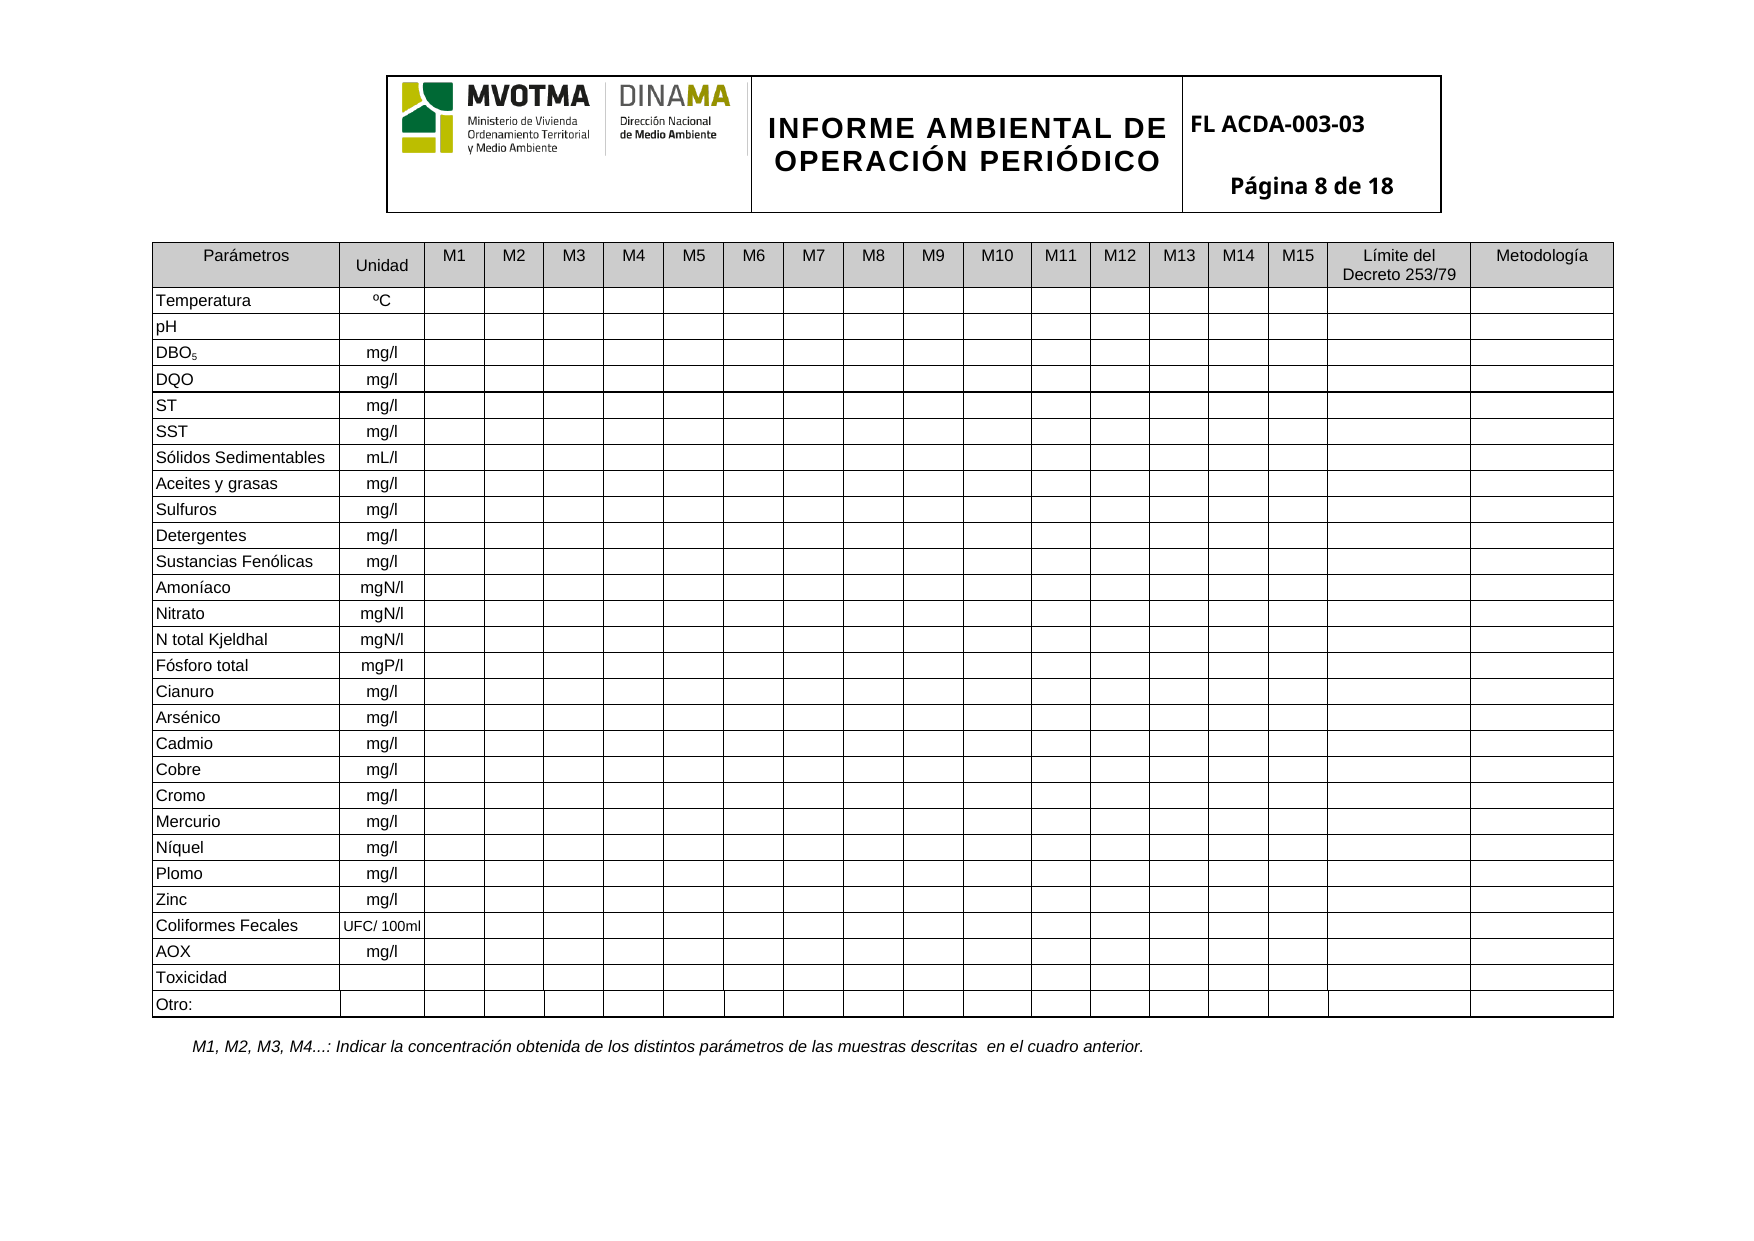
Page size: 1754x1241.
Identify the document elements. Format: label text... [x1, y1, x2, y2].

table_header Metodología [1471, 243, 1613, 287]
table_cell [664, 757, 723, 782]
table_cell [485, 809, 543, 834]
table_cell [425, 314, 484, 339]
table_cell [485, 601, 543, 626]
table_cell [604, 523, 663, 548]
table_cell [1269, 731, 1327, 756]
table_cell [1209, 419, 1268, 443]
table_cell [425, 731, 484, 756]
table_cell [964, 549, 1031, 574]
table_cell [485, 757, 543, 782]
table_cell [1328, 887, 1470, 912]
table_cell [544, 731, 603, 756]
table_cell [604, 366, 663, 391]
table_cell [724, 366, 783, 391]
table_cell [784, 549, 843, 574]
table_cell [544, 705, 603, 730]
table_cell [1091, 757, 1149, 782]
table_cell [784, 835, 843, 860]
table_cell [1150, 861, 1208, 886]
table_cell [724, 887, 783, 912]
table_cell [1150, 757, 1208, 782]
table_cell [485, 861, 543, 886]
table_cell [1471, 679, 1613, 704]
table_cell [904, 757, 963, 782]
table_cell [664, 731, 723, 756]
table_cell [1269, 679, 1327, 704]
table_cell [844, 913, 903, 938]
table_cell [1269, 939, 1327, 964]
table_cell [964, 627, 1031, 652]
table_header M8 [844, 243, 903, 287]
table_cell [1209, 939, 1268, 964]
table_cell [425, 783, 484, 808]
table_cell [1091, 679, 1149, 704]
table_cell [544, 939, 603, 964]
table_header M1 [425, 243, 484, 287]
table_cell [1209, 653, 1268, 678]
table_cell Sólidos Sedimentables [153, 445, 339, 469]
table_cell [1269, 809, 1327, 834]
table_cell [664, 523, 723, 548]
table_cell [844, 679, 903, 704]
table_cell [1032, 939, 1090, 964]
table_cell [604, 991, 663, 1016]
table_cell [485, 471, 543, 496]
table_cell [1150, 419, 1208, 443]
table_cell [904, 705, 963, 730]
table_cell mg/l [340, 731, 424, 756]
table_cell [1328, 705, 1470, 730]
table_cell [904, 627, 963, 652]
table_cell [425, 419, 484, 443]
table_cell [1032, 288, 1090, 313]
table_cell [1091, 497, 1149, 522]
table_cell [604, 809, 663, 834]
table_cell [1328, 288, 1470, 313]
table_cell [1471, 497, 1613, 522]
table_cell [1091, 861, 1149, 886]
table_cell [604, 757, 663, 782]
table_cell [784, 783, 843, 808]
table_cell [844, 288, 903, 313]
table_cell [341, 991, 424, 1016]
table_cell [544, 419, 603, 443]
table_cell [1150, 783, 1208, 808]
table_cell [1471, 445, 1613, 469]
table_cell [425, 445, 484, 469]
table_cell Temperatura [153, 288, 339, 313]
table_cell [485, 575, 543, 600]
table_cell [1091, 549, 1149, 574]
table_header M14 [1209, 243, 1268, 287]
table_cell [544, 393, 603, 417]
table_cell [664, 497, 723, 522]
table_cell [544, 549, 603, 574]
table_cell [1091, 366, 1149, 391]
table_cell [844, 809, 903, 834]
table_cell [604, 549, 663, 574]
table_cell [1471, 575, 1613, 600]
table_cell [1091, 809, 1149, 834]
table_cell [844, 445, 903, 469]
table_cell [1209, 340, 1268, 365]
table_cell [544, 314, 603, 339]
table_cell [485, 445, 543, 469]
table_cell [485, 340, 543, 365]
table_header Unidad [340, 243, 424, 287]
table_header M11 [1032, 243, 1090, 287]
table_cell [1150, 575, 1208, 600]
table_cell [964, 471, 1031, 496]
table_cell [604, 861, 663, 886]
table_cell [1269, 627, 1327, 652]
table_cell [1471, 471, 1613, 496]
table_cell [425, 705, 484, 730]
table_cell [964, 835, 1031, 860]
table_cell [1328, 497, 1470, 522]
table_cell [724, 939, 783, 964]
table_header M5 [664, 243, 723, 287]
table_cell [1091, 913, 1149, 938]
table_cell [1471, 861, 1613, 886]
table_cell [1091, 445, 1149, 469]
table_cell [425, 601, 484, 626]
table_cell [1209, 314, 1268, 339]
table_cell [604, 575, 663, 600]
table_cell [1032, 419, 1090, 443]
table_cell [664, 939, 723, 964]
table_cell [1471, 913, 1613, 938]
table_cell [784, 653, 843, 678]
table_cell [724, 523, 783, 548]
table_cell [904, 314, 963, 339]
table_cell [904, 783, 963, 808]
table_cell [425, 627, 484, 652]
table_cell [544, 653, 603, 678]
table_cell [664, 835, 723, 860]
table_cell [425, 471, 484, 496]
table_cell [544, 471, 603, 496]
table_cell [1269, 419, 1327, 443]
table_cell [664, 393, 723, 417]
table_cell [904, 497, 963, 522]
table_cell [844, 887, 903, 912]
table_cell Cianuro [153, 679, 339, 704]
table_header M2 [485, 243, 543, 287]
table_cell [1091, 939, 1149, 964]
table_cell pH [153, 314, 339, 339]
table_cell [964, 991, 1031, 1016]
table_cell [1091, 523, 1149, 548]
table_cell [964, 757, 1031, 782]
table_cell [1091, 471, 1149, 496]
table_cell [964, 887, 1031, 912]
table_cell [1471, 705, 1613, 730]
table_cell [1091, 653, 1149, 678]
table_cell [964, 601, 1031, 626]
table_cell [1091, 419, 1149, 443]
table_cell ºC [340, 288, 424, 313]
table_cell [1032, 366, 1090, 391]
table_cell [425, 288, 484, 313]
table_cell [1032, 757, 1090, 782]
table_cell Amoníaco [153, 575, 339, 600]
table_cell [784, 757, 843, 782]
table_cell [664, 288, 723, 313]
table_cell [485, 627, 543, 652]
table_cell Detergentes [153, 523, 339, 548]
table_cell [904, 340, 963, 365]
table_cell [1471, 419, 1613, 443]
table_cell [844, 939, 903, 964]
table_cell [964, 575, 1031, 600]
table_cell [844, 340, 903, 365]
table_cell [1032, 679, 1090, 704]
table_cell [425, 366, 484, 391]
table_cell [1269, 314, 1327, 339]
table_cell [1209, 679, 1268, 704]
table_cell [485, 939, 543, 964]
text M1, M2, M3, M4...: Indicar la concentración obtenida de los distintos parámetros de las muestras descritas en el cuadro anterior. [192, 1037, 1636, 1056]
table_cell Aceites y grasas [153, 471, 339, 496]
table_cell [1032, 887, 1090, 912]
table_cell Cadmio [153, 731, 339, 756]
table_cell [964, 419, 1031, 443]
table_cell [724, 340, 783, 365]
table_cell [1032, 445, 1090, 469]
table_cell [664, 471, 723, 496]
table_cell mgP/l [340, 653, 424, 678]
table_cell mg/l [340, 366, 424, 391]
table_cell [784, 939, 843, 964]
table_cell [1269, 965, 1327, 990]
table_cell [1471, 991, 1613, 1016]
table_cell [724, 757, 783, 782]
table_cell [784, 419, 843, 443]
table_cell [604, 679, 663, 704]
table_cell [604, 939, 663, 964]
table_cell [544, 601, 603, 626]
table_cell [1471, 549, 1613, 574]
table_cell [1269, 861, 1327, 886]
table_cell mg/l [340, 523, 424, 548]
table_cell [1328, 965, 1470, 990]
table_cell [844, 497, 903, 522]
table_cell [1032, 731, 1090, 756]
table_cell [1150, 887, 1208, 912]
table_cell [1328, 523, 1470, 548]
table_cell [724, 549, 783, 574]
table_cell Arsénico [153, 705, 339, 730]
table_cell [604, 471, 663, 496]
table_cell [1150, 601, 1208, 626]
table_cell [664, 549, 723, 574]
table_cell [544, 366, 603, 391]
table_cell [1150, 653, 1208, 678]
table_cell [485, 419, 543, 443]
table_cell [1471, 366, 1613, 391]
table_cell mg/l [340, 809, 424, 834]
table_cell [604, 627, 663, 652]
table_cell Cobre [153, 757, 339, 782]
table_cell [904, 445, 963, 469]
table_cell [425, 340, 484, 365]
table_cell [724, 913, 783, 938]
table_cell [485, 965, 543, 990]
table_cell [1269, 653, 1327, 678]
table_cell DBO5 [153, 340, 339, 365]
table_cell [844, 991, 903, 1016]
table_cell [844, 393, 903, 417]
table_cell [1269, 757, 1327, 782]
table_cell N total Kjeldhal [153, 627, 339, 652]
table_cell [964, 340, 1031, 365]
table_cell [964, 705, 1031, 730]
table_cell [544, 835, 603, 860]
table_cell [1209, 575, 1268, 600]
table_cell [725, 991, 783, 1016]
table_cell [664, 861, 723, 886]
table_cell [1471, 939, 1613, 964]
table_header M15 [1269, 243, 1327, 287]
table_cell [904, 991, 963, 1016]
table_cell [904, 939, 963, 964]
table_cell [425, 575, 484, 600]
table_cell [1328, 393, 1470, 417]
table_cell [724, 809, 783, 834]
table_cell [1209, 601, 1268, 626]
table_cell [964, 939, 1031, 964]
table_header Parámetros [153, 243, 339, 287]
table_cell mg/l [340, 861, 424, 886]
table_cell Cromo [153, 783, 339, 808]
table_cell [1091, 393, 1149, 417]
table_cell [964, 809, 1031, 834]
table_cell [664, 601, 723, 626]
table_cell [485, 393, 543, 417]
table_cell [844, 627, 903, 652]
table_header M6 [724, 243, 783, 287]
table_cell [664, 913, 723, 938]
table_cell [1269, 340, 1327, 365]
table_cell [544, 965, 603, 990]
table_cell Otro: [153, 991, 340, 1016]
table_cell [1328, 653, 1470, 678]
table_cell [724, 731, 783, 756]
table_cell [425, 809, 484, 834]
table_cell Coliformes Fecales [153, 913, 339, 938]
table_cell [1209, 705, 1268, 730]
table_cell [1269, 575, 1327, 600]
table_cell [485, 913, 543, 938]
table_cell [425, 939, 484, 964]
table_cell [544, 757, 603, 782]
table_cell [1328, 757, 1470, 782]
table_cell [1209, 783, 1268, 808]
table_cell [544, 497, 603, 522]
table_cell [1269, 887, 1327, 912]
table_cell Fósforo total [153, 653, 339, 678]
table_cell [964, 653, 1031, 678]
table_cell [784, 913, 843, 938]
table_cell [604, 497, 663, 522]
table_cell [1091, 575, 1149, 600]
table_cell [784, 627, 843, 652]
table_cell [904, 288, 963, 313]
table_cell [340, 314, 424, 339]
table_cell [784, 887, 843, 912]
table_cell [1328, 783, 1470, 808]
table_cell [904, 653, 963, 678]
table_cell [425, 835, 484, 860]
table_cell [904, 679, 963, 704]
table_cell [1150, 835, 1208, 860]
table_cell [1150, 627, 1208, 652]
table_cell [1328, 809, 1470, 834]
table_cell [1328, 471, 1470, 496]
table_cell [724, 601, 783, 626]
table_cell [1269, 523, 1327, 548]
table_cell [1269, 705, 1327, 730]
table_header M13 [1150, 243, 1208, 287]
table_cell [544, 783, 603, 808]
table_cell [425, 757, 484, 782]
table_cell [784, 393, 843, 417]
table_cell [664, 445, 723, 469]
table_cell [1091, 783, 1149, 808]
table_cell [1269, 601, 1327, 626]
table_cell [964, 679, 1031, 704]
table_cell [964, 965, 1031, 990]
table_cell [1269, 783, 1327, 808]
table_cell [485, 783, 543, 808]
table_cell [1150, 497, 1208, 522]
table_cell [544, 523, 603, 548]
table_cell [1269, 366, 1327, 391]
table_cell [664, 809, 723, 834]
table_cell [664, 991, 724, 1016]
table_cell [844, 523, 903, 548]
table_cell [784, 705, 843, 730]
table_cell [964, 913, 1031, 938]
table_cell [1150, 393, 1208, 417]
table_cell [485, 653, 543, 678]
table_cell [1209, 549, 1268, 574]
table_cell [784, 991, 843, 1016]
table_cell mg/l [340, 471, 424, 496]
table_cell [1328, 939, 1470, 964]
table_cell [724, 679, 783, 704]
table_cell [1269, 393, 1327, 417]
table_cell [1150, 705, 1208, 730]
table_cell DQO [153, 366, 339, 391]
table_cell [1032, 340, 1090, 365]
table_cell [1328, 340, 1470, 365]
table_cell Zinc [153, 887, 339, 912]
table_cell [1150, 939, 1208, 964]
table_cell [485, 314, 543, 339]
table_header M3 [544, 243, 603, 287]
table_cell [1209, 965, 1268, 990]
table_cell [904, 809, 963, 834]
table_cell [1471, 393, 1613, 417]
table_cell [1150, 288, 1208, 313]
table_cell mg/l [340, 549, 424, 574]
table_cell Mercurio [153, 809, 339, 834]
table_cell [844, 757, 903, 782]
table_cell [904, 601, 963, 626]
table_cell [1209, 445, 1268, 469]
table_cell [664, 653, 723, 678]
table_cell [964, 314, 1031, 339]
table_cell [664, 627, 723, 652]
table_cell [904, 913, 963, 938]
table_cell [1269, 835, 1327, 860]
table_cell [544, 445, 603, 469]
table_cell [1209, 497, 1268, 522]
table_cell [1032, 314, 1090, 339]
table_cell [1471, 757, 1613, 782]
table_cell [1032, 575, 1090, 600]
table_cell mg/l [340, 939, 424, 964]
table_cell [1328, 419, 1470, 443]
table_cell [724, 861, 783, 886]
table_cell [544, 913, 603, 938]
table_cell [544, 809, 603, 834]
table_cell mg/l [340, 835, 424, 860]
table_cell [784, 523, 843, 548]
table_cell [724, 314, 783, 339]
table_cell [1328, 549, 1470, 574]
table_cell [1032, 497, 1090, 522]
table_cell [1032, 783, 1090, 808]
table_cell [784, 575, 843, 600]
table_cell [1269, 497, 1327, 522]
table_cell [1209, 861, 1268, 886]
table_cell [425, 549, 484, 574]
table_cell [1150, 549, 1208, 574]
table_cell [904, 835, 963, 860]
table_cell [1471, 835, 1613, 860]
table_cell [604, 887, 663, 912]
table_cell [1209, 913, 1268, 938]
table_cell [964, 288, 1031, 313]
table_cell [904, 471, 963, 496]
table_cell [1328, 366, 1470, 391]
table_cell [1209, 757, 1268, 782]
table_cell [1269, 288, 1327, 313]
table_cell [544, 575, 603, 600]
table_cell mgN/l [340, 601, 424, 626]
table_cell [1328, 575, 1470, 600]
table_cell [844, 965, 903, 990]
table_cell [1209, 887, 1268, 912]
table_cell mg/l [340, 419, 424, 443]
table_cell [544, 288, 603, 313]
table_cell [604, 705, 663, 730]
table_cell mg/l [340, 887, 424, 912]
table_cell [604, 288, 663, 313]
table_cell [664, 887, 723, 912]
table_cell [425, 523, 484, 548]
table_cell [1269, 445, 1327, 469]
table_cell [1150, 340, 1208, 365]
table_cell [724, 705, 783, 730]
table_cell [1032, 965, 1090, 990]
table_cell [1269, 549, 1327, 574]
table_cell mgN/l [340, 575, 424, 600]
table_cell [1329, 991, 1470, 1016]
table_cell [1328, 835, 1470, 860]
table_cell [1209, 393, 1268, 417]
table_cell [485, 497, 543, 522]
table_cell [1471, 809, 1613, 834]
table_cell [1032, 653, 1090, 678]
table_cell [724, 288, 783, 313]
table_cell [664, 783, 723, 808]
table_cell [904, 965, 963, 990]
table_cell [964, 523, 1031, 548]
table_cell mg/l [340, 757, 424, 782]
table_cell [1091, 314, 1149, 339]
table_cell [544, 340, 603, 365]
table_cell [1328, 913, 1470, 938]
table_cell [604, 653, 663, 678]
table_cell [1032, 601, 1090, 626]
table_cell [964, 445, 1031, 469]
table_cell [784, 366, 843, 391]
table_cell [1032, 549, 1090, 574]
table_cell [1032, 809, 1090, 834]
table_cell [1150, 809, 1208, 834]
table_cell [604, 340, 663, 365]
table_cell [604, 314, 663, 339]
table_cell [1091, 705, 1149, 730]
table_cell [1269, 471, 1327, 496]
table_cell [1471, 601, 1613, 626]
table_cell [1471, 288, 1613, 313]
table_cell [485, 991, 544, 1016]
table_cell mg/l [340, 340, 424, 365]
table_cell [724, 497, 783, 522]
table_cell [1150, 731, 1208, 756]
table_cell mg/l [340, 679, 424, 704]
table_cell [844, 549, 903, 574]
table_cell [724, 575, 783, 600]
table_cell [664, 575, 723, 600]
table_cell [784, 601, 843, 626]
table_cell [904, 861, 963, 886]
table_cell [604, 731, 663, 756]
table_cell [485, 835, 543, 860]
table_cell [784, 679, 843, 704]
table_cell [485, 288, 543, 313]
table_cell [784, 965, 843, 990]
table_cell [1032, 861, 1090, 886]
table_cell mg/l [340, 393, 424, 417]
table_cell [545, 991, 603, 1016]
table_cell [1471, 523, 1613, 548]
table_cell [1091, 601, 1149, 626]
table_cell [1328, 445, 1470, 469]
table_cell UFC/ 100ml [340, 913, 424, 938]
table_cell [664, 340, 723, 365]
table_cell [604, 393, 663, 417]
table_cell [844, 601, 903, 626]
table_cell [425, 497, 484, 522]
table_cell [844, 471, 903, 496]
table_cell [1150, 471, 1208, 496]
table_cell [1471, 340, 1613, 365]
table_cell [425, 913, 484, 938]
table_cell [425, 653, 484, 678]
table_cell [784, 497, 843, 522]
table_cell [964, 497, 1031, 522]
table_cell [1209, 471, 1268, 496]
table_cell [664, 965, 723, 990]
table_cell [964, 783, 1031, 808]
table_cell [1209, 809, 1268, 834]
table_cell [1328, 627, 1470, 652]
table_cell [485, 731, 543, 756]
table_cell [1032, 991, 1090, 1016]
table_cell [1328, 731, 1470, 756]
table_cell [1091, 835, 1149, 860]
table_cell [844, 419, 903, 443]
table_cell [1150, 523, 1208, 548]
table_cell [964, 366, 1031, 391]
table_cell [485, 679, 543, 704]
table_cell [485, 549, 543, 574]
table_cell [964, 393, 1031, 417]
table_cell [784, 288, 843, 313]
table_cell [1150, 366, 1208, 391]
table_cell [1150, 913, 1208, 938]
table_cell [1032, 471, 1090, 496]
table_cell [784, 471, 843, 496]
table_cell [1150, 445, 1208, 469]
table_cell [904, 731, 963, 756]
table_cell [544, 679, 603, 704]
table_cell [485, 366, 543, 391]
table_header M7 [784, 243, 843, 287]
table_cell Sustancias Fenólicas [153, 549, 339, 574]
table_cell [604, 445, 663, 469]
table_cell [544, 861, 603, 886]
table_cell [724, 835, 783, 860]
table_cell mL/l [340, 445, 424, 469]
table_cell [844, 783, 903, 808]
picture [394, 76, 752, 159]
table_cell [784, 861, 843, 886]
table_cell [784, 809, 843, 834]
table_cell [784, 314, 843, 339]
table_cell [544, 887, 603, 912]
table_cell [664, 419, 723, 443]
table_cell mg/l [340, 705, 424, 730]
table_cell [485, 705, 543, 730]
table_cell [1150, 679, 1208, 704]
table_cell [844, 705, 903, 730]
table_cell [964, 861, 1031, 886]
table_cell [1091, 965, 1149, 990]
table_cell [425, 991, 484, 1016]
table_cell [844, 575, 903, 600]
table_cell [485, 887, 543, 912]
table_cell [904, 523, 963, 548]
table_cell [1269, 913, 1327, 938]
table_cell [1471, 965, 1613, 990]
table_cell AOX [153, 939, 339, 964]
table_cell SST [153, 419, 339, 443]
table_cell [904, 419, 963, 443]
table_cell [340, 965, 424, 990]
table_cell [604, 601, 663, 626]
table_cell [1209, 288, 1268, 313]
table_cell [1209, 366, 1268, 391]
table_cell [1032, 393, 1090, 417]
table_cell [1091, 887, 1149, 912]
table_cell [1091, 340, 1149, 365]
table_cell [784, 340, 843, 365]
table_cell mg/l [340, 497, 424, 522]
table_cell [1209, 627, 1268, 652]
table_cell [1032, 705, 1090, 730]
table_cell [904, 393, 963, 417]
table_header M9 [904, 243, 963, 287]
table_cell [425, 965, 484, 990]
table_cell [604, 419, 663, 443]
table_cell [664, 679, 723, 704]
table_cell [904, 549, 963, 574]
table_cell [1091, 731, 1149, 756]
table_cell [1032, 627, 1090, 652]
table_cell [604, 783, 663, 808]
table_cell [1209, 523, 1268, 548]
table_cell [1209, 991, 1268, 1016]
table_cell [1150, 314, 1208, 339]
table_cell [1091, 991, 1149, 1016]
table_cell [724, 471, 783, 496]
table_cell [1032, 523, 1090, 548]
table_cell [1032, 835, 1090, 860]
table_cell [724, 627, 783, 652]
table_cell mg/l [340, 783, 424, 808]
table_cell mgN/l [340, 627, 424, 652]
table_cell [784, 445, 843, 469]
table_cell [425, 393, 484, 417]
table_cell [1091, 288, 1149, 313]
table_header M4 [604, 243, 663, 287]
table_cell Sulfuros [153, 497, 339, 522]
table_cell [1328, 314, 1470, 339]
table_cell [1091, 627, 1149, 652]
table_cell [724, 965, 783, 990]
table_cell [485, 523, 543, 548]
table_cell [724, 783, 783, 808]
table_cell [664, 314, 723, 339]
table_cell [1471, 653, 1613, 678]
table_cell [844, 861, 903, 886]
table_cell [724, 393, 783, 417]
table_cell [664, 705, 723, 730]
table_cell [425, 861, 484, 886]
table_cell Toxicidad [153, 965, 339, 990]
table_cell [844, 366, 903, 391]
table_cell [844, 835, 903, 860]
table_cell [604, 965, 663, 990]
table_cell [604, 835, 663, 860]
table_cell [784, 731, 843, 756]
table_cell [425, 887, 484, 912]
table_header M12 [1091, 243, 1149, 287]
table_cell [544, 627, 603, 652]
table_cell [964, 731, 1031, 756]
table_cell [1269, 991, 1328, 1016]
table_cell [604, 913, 663, 938]
table_cell [724, 653, 783, 678]
table_cell [1471, 783, 1613, 808]
table_cell [1471, 731, 1613, 756]
table_cell [844, 653, 903, 678]
table_cell [724, 445, 783, 469]
table_cell [1471, 314, 1613, 339]
table_cell [1150, 965, 1208, 990]
table_cell [1328, 601, 1470, 626]
table_cell [425, 679, 484, 704]
table_cell [904, 887, 963, 912]
table_cell [904, 366, 963, 391]
table_cell Nitrato [153, 601, 339, 626]
table_cell ST [153, 393, 339, 417]
table_cell [1471, 887, 1613, 912]
table_cell [1032, 913, 1090, 938]
table_cell [1471, 627, 1613, 652]
table_cell [1328, 861, 1470, 886]
table_cell [1328, 679, 1470, 704]
table_cell [904, 575, 963, 600]
table_cell [664, 366, 723, 391]
table_cell [1209, 731, 1268, 756]
table_cell [1209, 835, 1268, 860]
table_cell [1150, 991, 1208, 1016]
table_cell [844, 731, 903, 756]
table_cell [724, 419, 783, 443]
table_header M10 [964, 243, 1031, 287]
table_cell Níquel [153, 835, 339, 860]
table_cell Plomo [153, 861, 339, 886]
table_cell [844, 314, 903, 339]
table_header Límite del Decreto 253/79 [1328, 243, 1470, 287]
